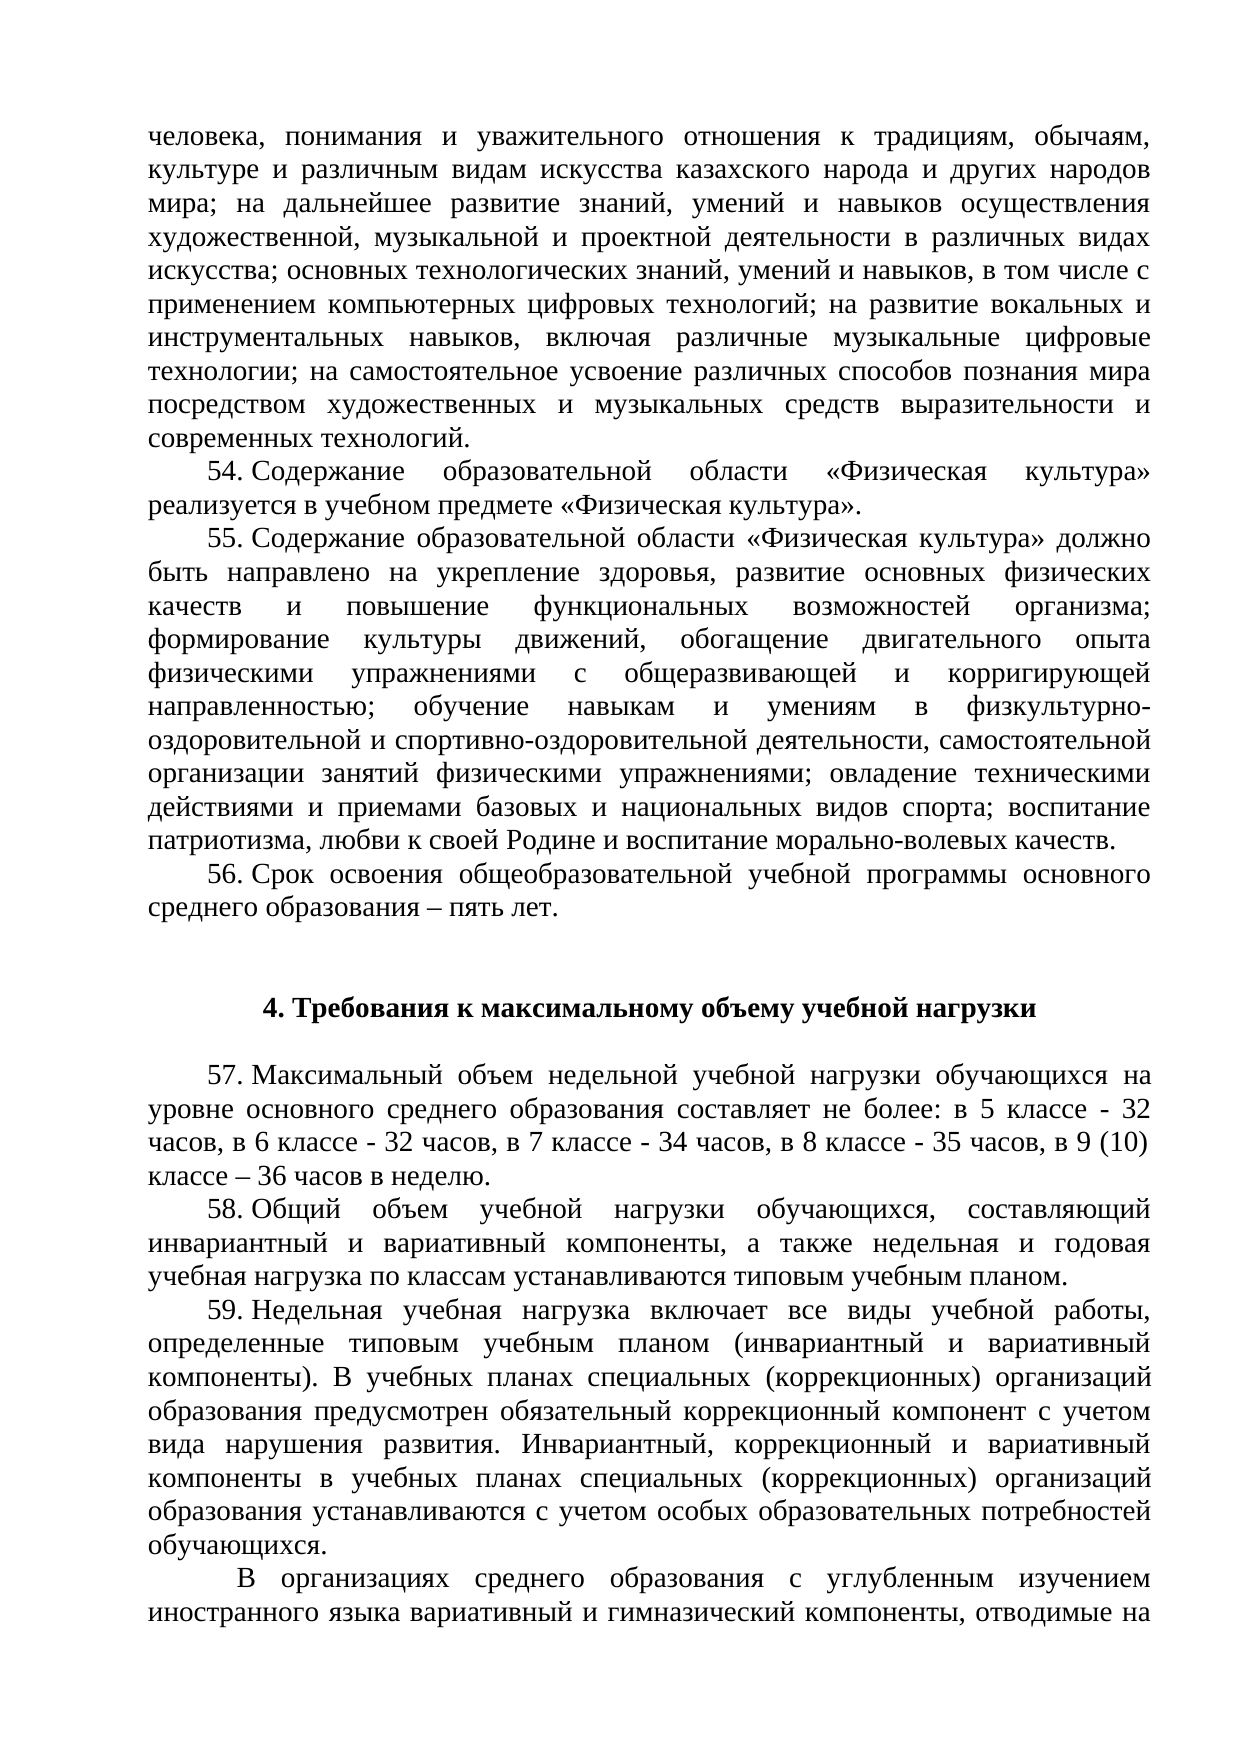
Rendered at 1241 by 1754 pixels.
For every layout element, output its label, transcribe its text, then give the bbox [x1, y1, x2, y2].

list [148, 118, 1152, 453]
list Недельная учебная нагрузка включает все виды учебной работы, определенные типовым учебным планом (инвариантный и вариативный компоненты). В учебных планах специальных (коррекционных) организаций образования предусмотрен обязательный коррекционный компонент с учетом вида нарушения развития. Инвариантный, коррекционный и вариативный компоненты в учебных планах специальных (коррекционных) организаций образования устанавливаются с учетом особых образовательных потребностей обучающихся. [148, 1292, 1152, 1560]
list Максимальный объем недельной учебной нагрузки обучающихся на уровне основного среднего образования составляет не более: в 5 классе - 32 часов, в 6 классе - 32 часов, в 7 классе - 34 часов, в 8 классе - 35 часов, в 9 (10) классе – 36 часов в неделю. [148, 1057, 1152, 1191]
text 4. Требования к максимальному объему учебной нагрузки [148, 990, 1152, 1024]
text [148, 1560, 1152, 1627]
list Содержание образовательной области «Физическая культура» должно быть направлено на укрепление здоровья, развитие основных физических качеств и повышение функциональных возможностей организма; формирование культуры движений, обогащение двигательного опыта физическими упражнениями с общеразвивающей и корригирующей направленностью; обучение навыкам и умениям в физкультурно-оздоровительной и спортивно-оздоровительной деятельности, самостоятельной организации занятий физическими упражнениями; овладение техническими действиями и приемами базовых и национальных видов спорта; воспитание патриотизма, любви к своей Родине и воспитание морально-волевых качеств. [148, 521, 1152, 856]
list Содержание образовательной области «Физическая культура» реализуется в учебном предмете «Физическая культура». [148, 453, 1152, 521]
list Срок освоения общеобразовательной учебной программы основного среднего образования – пять лет. [148, 856, 1152, 923]
list Общий объем учебной нагрузки обучающихся, составляющий инвариантный и вариативный компоненты, а также недельная и годовая учебная нагрузка по классам устанавливаются типовым учебным планом. [148, 1191, 1152, 1292]
